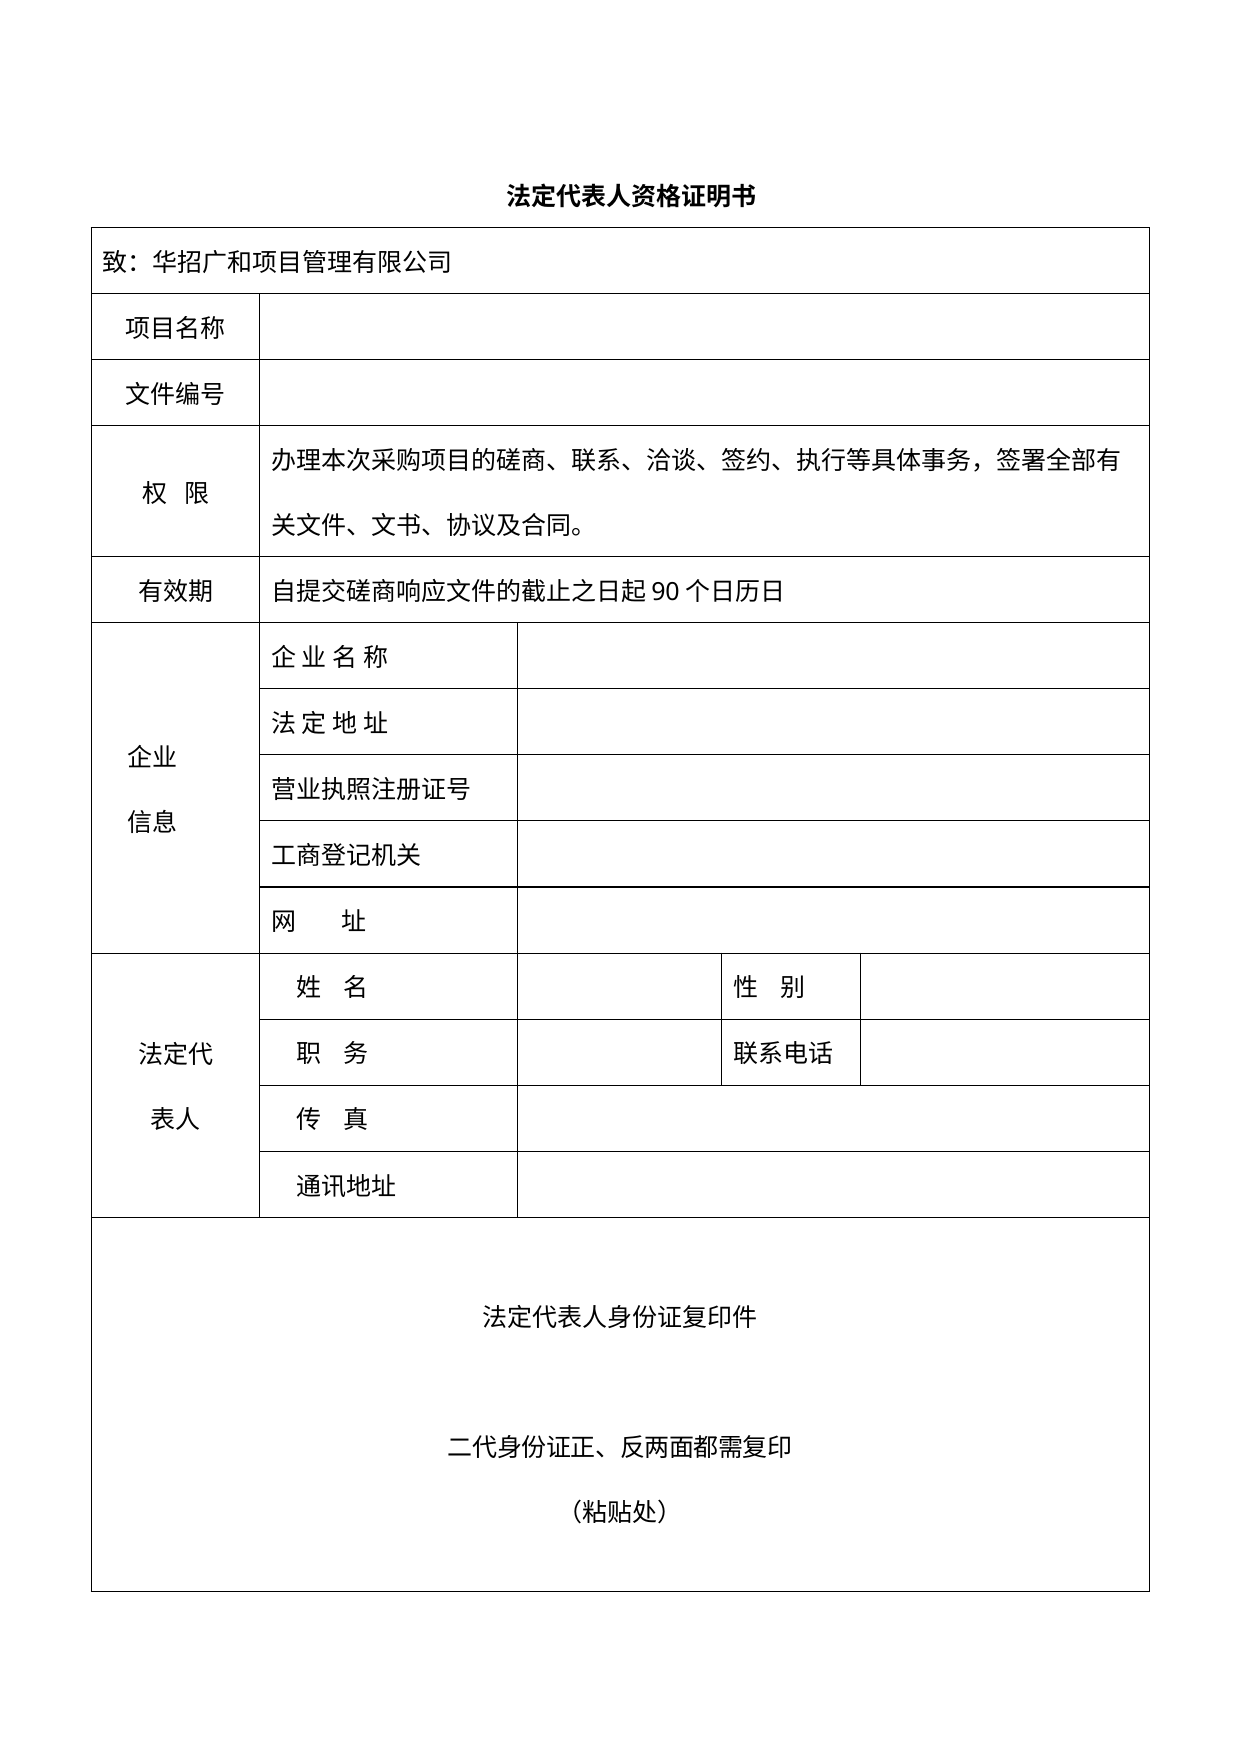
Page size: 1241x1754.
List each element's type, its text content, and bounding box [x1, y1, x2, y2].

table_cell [92, 1218, 1149, 1591]
table_cell 性 别 [722, 954, 860, 1018]
table_cell [518, 1152, 1149, 1217]
table_cell 权 限 [92, 426, 259, 556]
table_cell [861, 1020, 1149, 1084]
table_header 致：华招广和项目管理有限公司 [92, 228, 1149, 293]
table_cell [260, 360, 1149, 425]
table_cell [518, 1086, 1149, 1151]
table_cell 法定代 表人 [92, 954, 259, 1217]
text 法定代表人资格证明书 [209, 162, 1053, 227]
table_cell [260, 294, 1149, 359]
table_cell 营业执照注册证号 [260, 755, 517, 820]
table_cell [518, 623, 1149, 688]
table_cell 项目名称 [92, 294, 259, 359]
table_cell 有效期 [92, 557, 259, 622]
table_cell 办理本次采购项目的磋商、联系、洽谈、签约、执行等具体事务，签署全部有关文件、文书、协议及合同。 [260, 426, 1149, 556]
table_cell [518, 1020, 721, 1084]
table_cell 自提交磋商响应文件的截止之日起90个日历日 [260, 557, 1149, 622]
table_cell 法 定 地 址 [260, 689, 517, 754]
table_cell 姓 名 [260, 954, 517, 1018]
table_cell 联系电话 [722, 1020, 860, 1084]
table_cell 企 业 名 称 [260, 623, 517, 688]
table_cell 传 真 [260, 1086, 517, 1151]
table_cell 职 务 [260, 1020, 517, 1084]
table_cell 网 址 [260, 888, 517, 952]
table_cell [518, 888, 1149, 952]
table_cell [861, 954, 1149, 1018]
table_cell 企业 信息 [92, 623, 259, 952]
table_cell [518, 954, 721, 1018]
table_cell 工商登记机关 [260, 821, 517, 886]
table_cell [518, 689, 1149, 754]
table_cell [518, 821, 1149, 886]
table_cell 文件编号 [92, 360, 259, 425]
table_cell 通讯地址 [260, 1152, 517, 1217]
table_cell [518, 755, 1149, 820]
